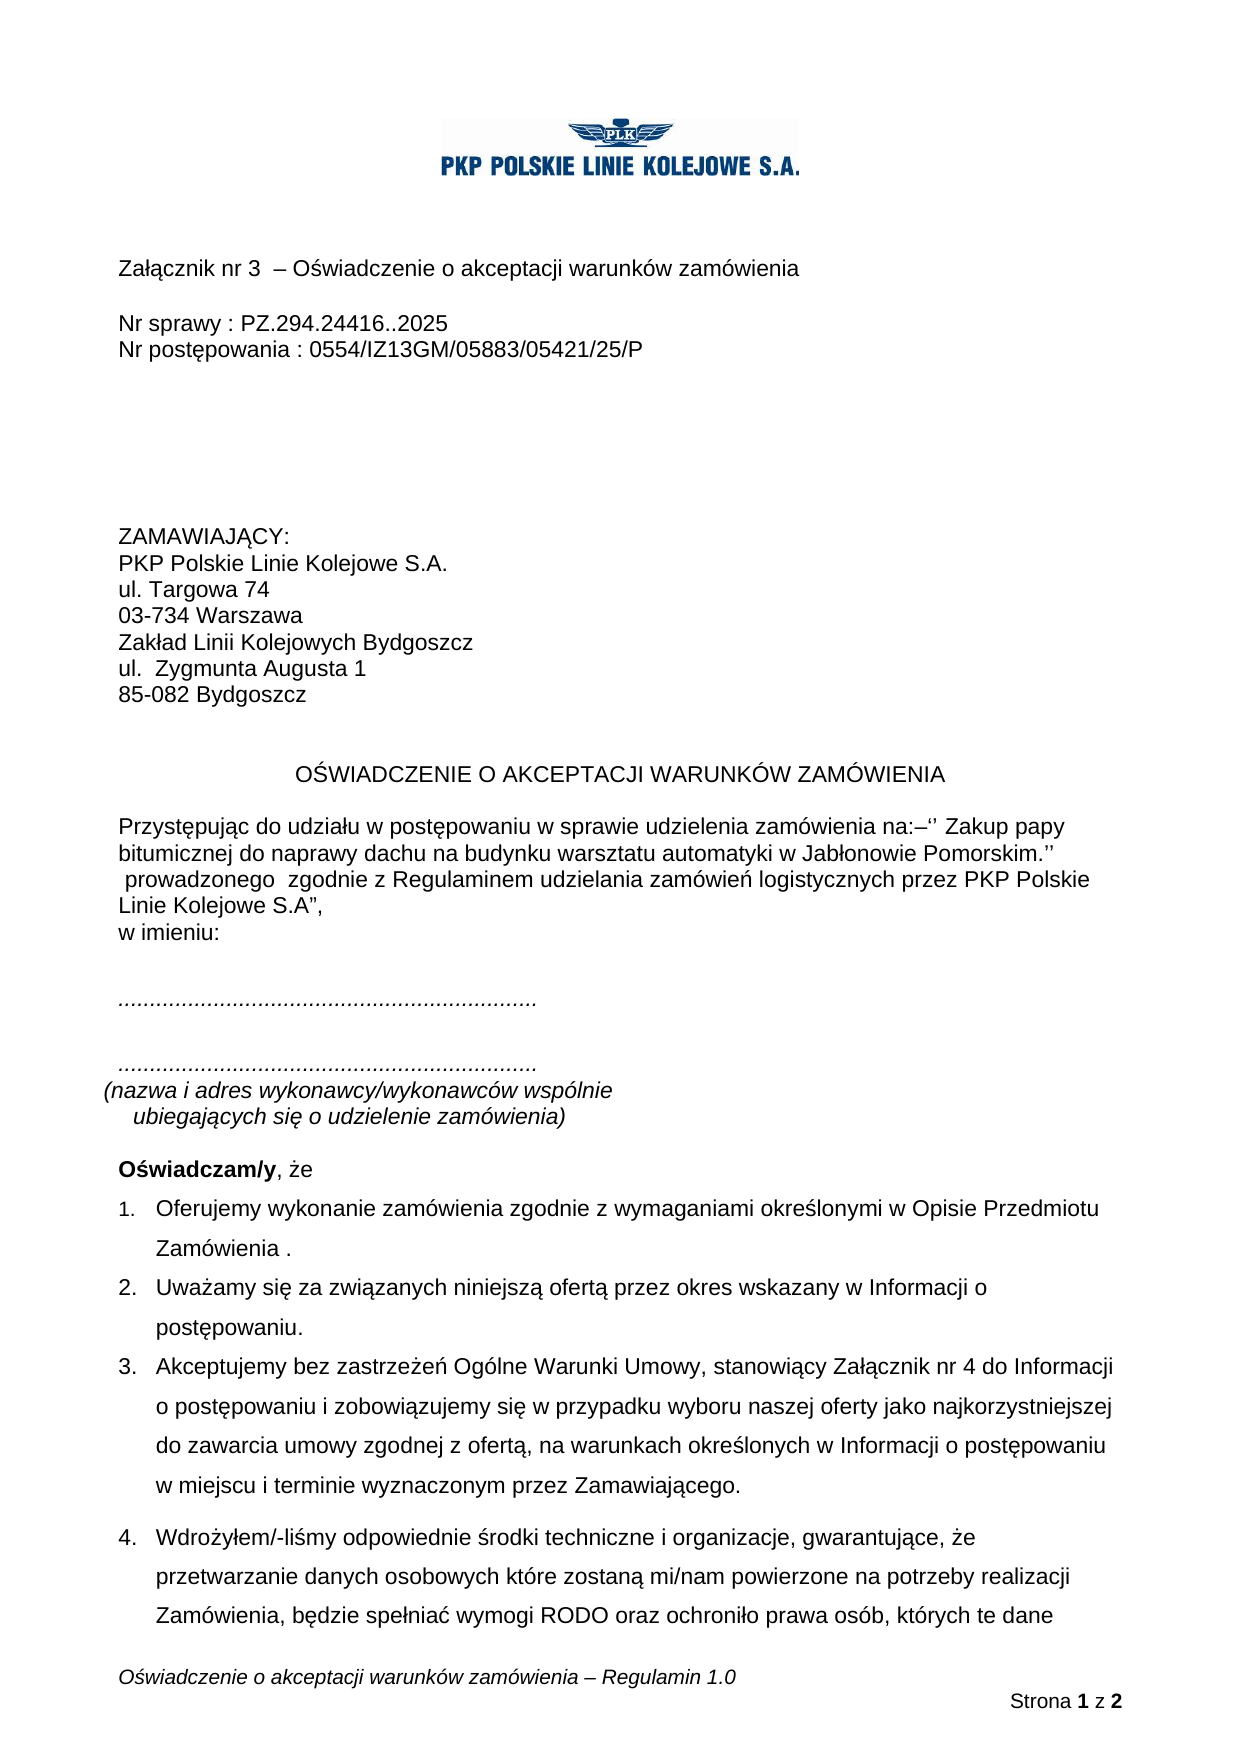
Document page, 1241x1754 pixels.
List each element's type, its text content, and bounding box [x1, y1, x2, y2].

text 85-082 Bydgoszcz [118, 681, 1122, 708]
picture [441, 118, 799, 176]
list Uważamy się za związanych niniejszą ofertą przez okres wskazany w Informacji o postępowaniu. [118, 1274, 1122, 1340]
text w imieniu: [118, 919, 1122, 945]
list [118, 1523, 1122, 1629]
text OŚWIADCZENIE O AKCEPTACJI WARUNKÓW ZAMÓWIENIA [118, 761, 1122, 787]
text Przystępując do udziału w postępowaniu w sprawie udzielenia zamówienia na:–‘’ Zakup papy bitumicznej do naprawy dachu na budynku warsztatu automatyki w Jabłonowie Pomorskim.’’ [118, 813, 1122, 866]
text (nazwa i adres wykonawcy/wykonawców wspólnie ubiegających się o udzielenie zamówienia) [103, 1077, 650, 1129]
text Nr sprawy : PZ.294.24416..2025 [118, 310, 1122, 336]
text ul. Zygmunta Augusta 1 [118, 655, 1122, 681]
text ZAMAWIAJĄCY: [118, 444, 1122, 550]
text 03-734 Warszawa [118, 602, 1122, 629]
text .................................................................. [118, 984, 1122, 1011]
text Zakład Linii Kolejowych Bydgoszcz [118, 629, 1122, 655]
list Akceptujemy bez zastrzeżeń Ogólne Warunki Umowy, stanowiący Załącznik nr 4 do Informacji o postępowaniu i zobowiązujemy się w przypadku wyboru naszej oferty jako najkorzystniejszej do zawarcia umowy zgodnej z ofertą, na warunkach określonych w Informacji o postępowaniu w miejscu i terminie wyznaczonym przez Zamawiającego. [118, 1353, 1122, 1498]
text Załącznik nr 3 – Oświadczenie o akceptacji warunków zamówienia [118, 255, 1122, 281]
text Oświadczam/y, że [118, 1156, 1122, 1182]
text .................................................................. [118, 1050, 1122, 1077]
text PKP Polskie Linie Kolejowe S.A. [118, 550, 1122, 576]
text prowadzonego zgodnie z Regulaminem udzielania zamówień logistycznych przez PKP Polskie Linie Kolejowe S.A”, [118, 866, 1122, 919]
text ul. Targowa 74 [118, 576, 1122, 602]
list Oferujemy wykonanie zamówienia zgodnie z wymaganiami określonymi w Opisie Przedmiotu Zamówienia . [118, 1195, 1122, 1261]
text Nr postępowania : 0554/IZ13GM/05883/05421/25/P [118, 336, 1122, 418]
